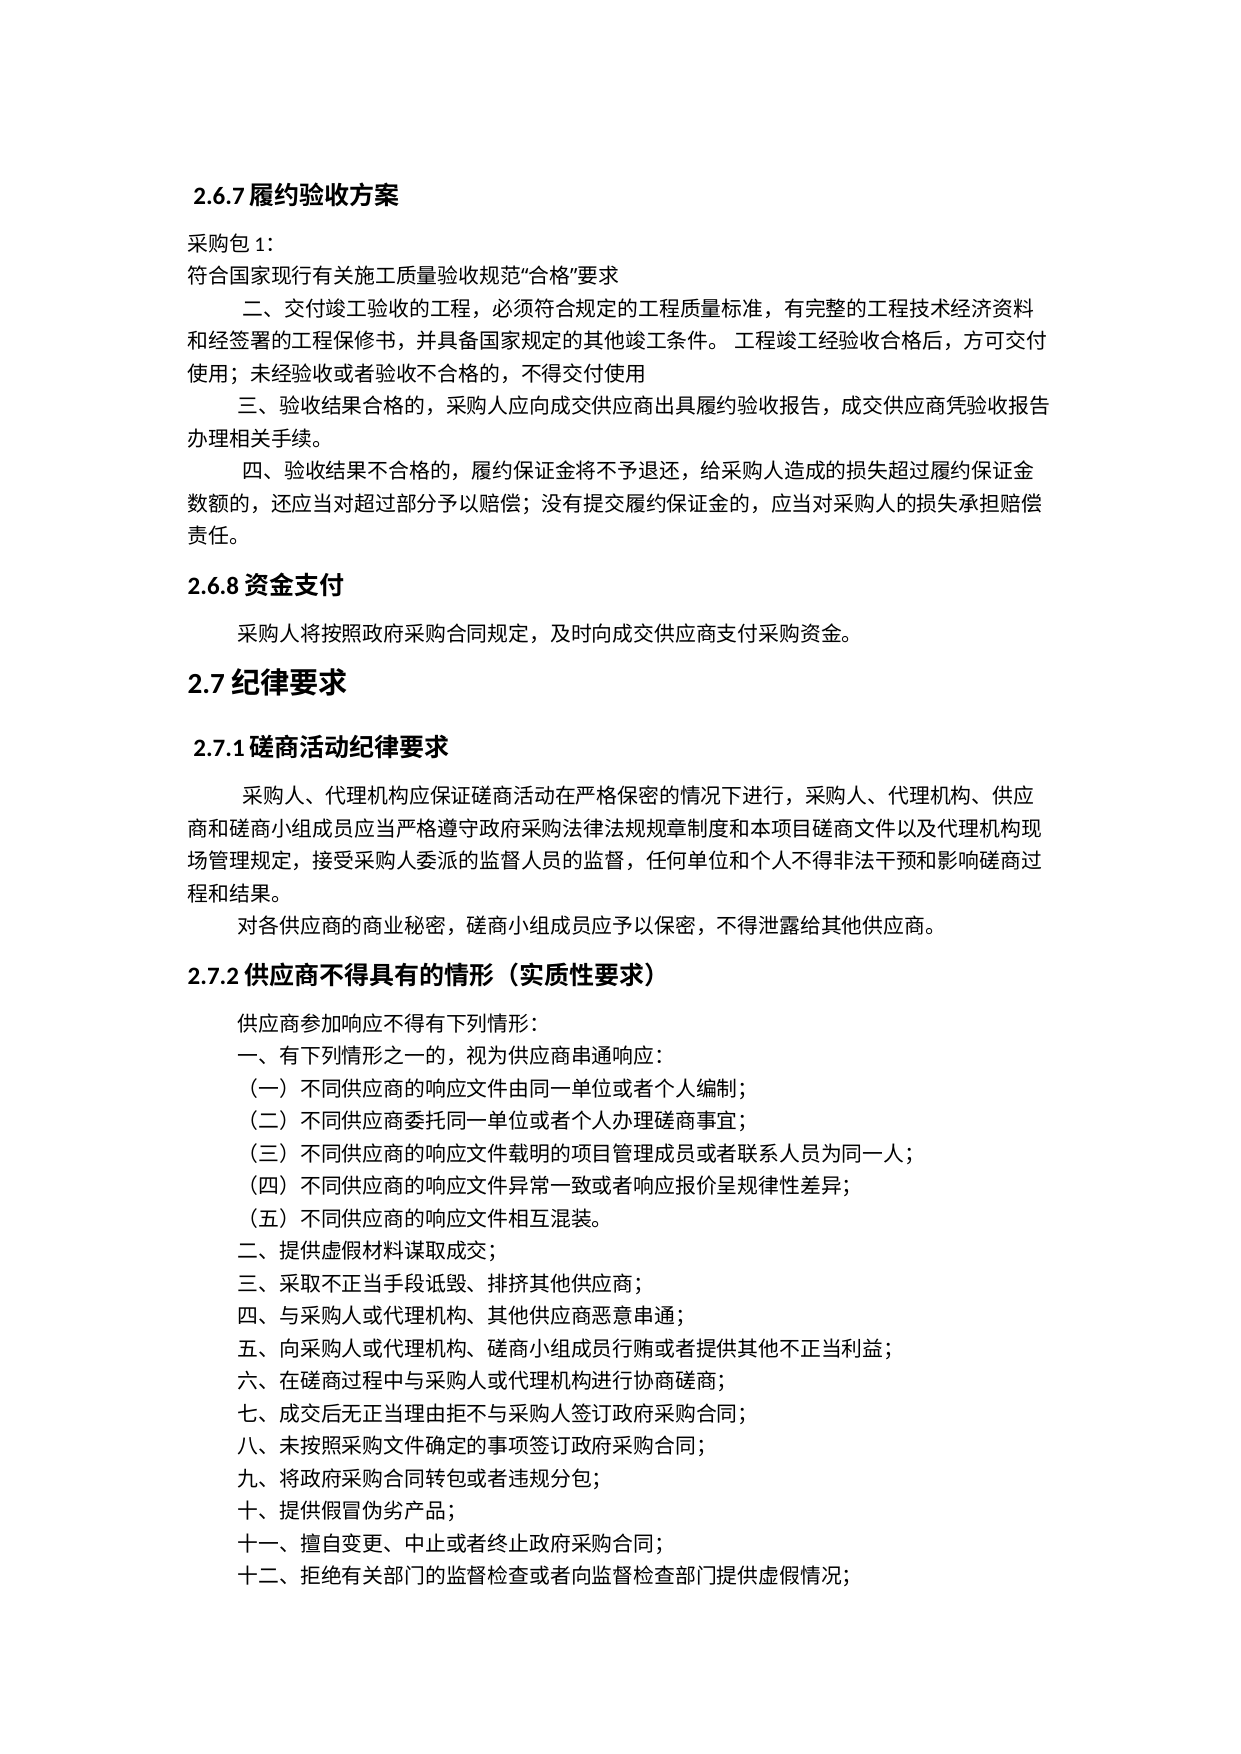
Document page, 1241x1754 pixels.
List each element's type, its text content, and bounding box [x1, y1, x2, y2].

text （一）不同供应商的响应文件由同一单位或者个人编制； [187, 1072, 1053, 1104]
text 2.7纪律要求 [187, 649, 1053, 714]
text 六、在磋商过程中与采购人或代理机构进行协商磋商； [187, 1364, 1053, 1397]
text （二）不同供应商委托同一单位或者个人办理磋商事宜； [187, 1104, 1053, 1137]
text 2.6.8资金支付 [187, 552, 1053, 617]
text 2.6.7履约验收方案 [187, 162, 1053, 227]
text 五、向采购人或代理机构、磋商小组成员行贿或者提供其他不正当利益； [187, 1332, 1053, 1364]
text 八、未按照采购文件确定的事项签订政府采购合同； [187, 1429, 1053, 1462]
text 二、交付竣工验收的工程，必须符合规定的工程质量标准，有完整的工程技术经济资料和经签署的工程保修书，并具备国家规定的其他竣工条件。 工程竣工经验收合格后，方可交付使用；未经验收或者验收不合格的，不得交付使用 [187, 292, 1053, 389]
text 四、与采购人或代理机构、其他供应商恶意串通； [187, 1299, 1053, 1332]
text 二、提供虚假材料谋取成交； [187, 1234, 1053, 1267]
text 采购人、代理机构应保证磋商活动在严格保密的情况下进行，采购人、代理机构、供应商和磋商小组成员应当严格遵守政府采购法律法规规章制度和本项目磋商文件以及代理机构现场管理规定，接受采购人委派的监督人员的监督，任何单位和个人不得非法干预和影响磋商过程和结果。 [187, 779, 1053, 909]
text 对各供应商的商业秘密，磋商小组成员应予以保密，不得泄露给其他供应商。 [187, 909, 1053, 942]
text 采购人将按照政府采购合同规定，及时向成交供应商支付采购资金。 [187, 617, 1053, 649]
text 2.7.2供应商不得具有的情形（实质性要求） [187, 942, 1053, 1007]
text 供应商参加响应不得有下列情形： [187, 1007, 1053, 1039]
text （四）不同供应商的响应文件异常一致或者响应报价呈规律性差异； [187, 1169, 1053, 1202]
text 采购包1： [187, 227, 1053, 259]
text 三、采取不正当手段诋毁、排挤其他供应商； [187, 1267, 1053, 1299]
text 四、验收结果不合格的，履约保证金将不予退还，给采购人造成的损失超过履约保证金数额的，还应当对超过部分予以赔偿；没有提交履约保证金的，应当对采购人的损失承担赔偿责任。 [187, 454, 1053, 552]
text 十、提供假冒伪劣产品； [187, 1494, 1053, 1527]
text （三）不同供应商的响应文件载明的项目管理成员或者联系人员为同一人； [187, 1137, 1053, 1169]
text 2.7.1磋商活动纪律要求 [187, 714, 1053, 779]
text 七、成交后无正当理由拒不与采购人签订政府采购合同； [187, 1397, 1053, 1429]
text 十一、擅自变更、中止或者终止政府采购合同； [187, 1527, 1053, 1559]
text 十二、拒绝有关部门的监督检查或者向监督检查部门提供虚假情况； [187, 1559, 1053, 1592]
text 九、将政府采购合同转包或者违规分包； [187, 1462, 1053, 1494]
text 一、有下列情形之一的，视为供应商串通响应： [187, 1039, 1053, 1072]
text 符合国家现行有关施工质量验收规范“合格”要求 [187, 259, 1053, 292]
text （五）不同供应商的响应文件相互混装。 [187, 1202, 1053, 1234]
text 三、验收结果合格的，采购人应向成交供应商出具履约验收报告，成交供应商凭验收报告办理相关手续。 [187, 389, 1053, 454]
